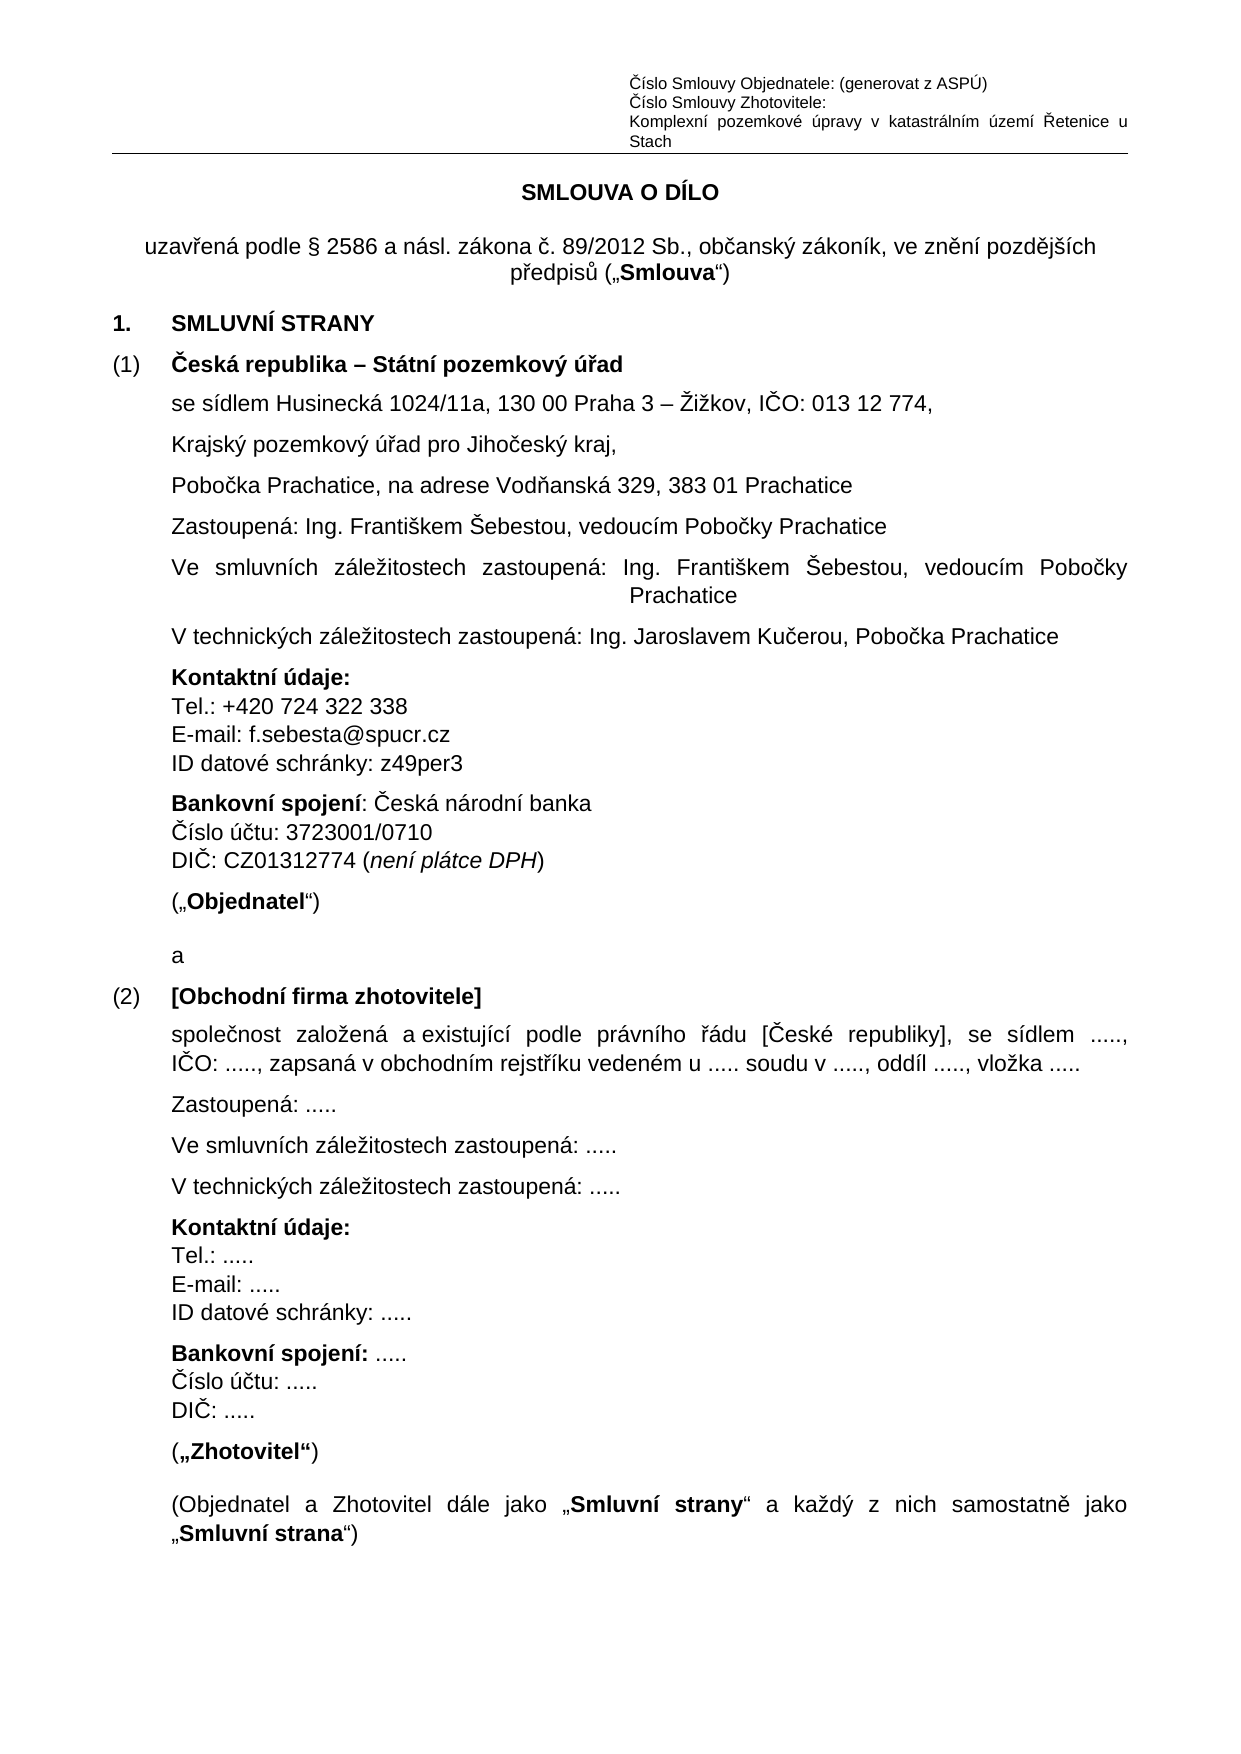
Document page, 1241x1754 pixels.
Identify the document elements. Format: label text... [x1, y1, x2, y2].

text DIČ: CZ01312774 (není plátce DPH) [171, 847, 980, 874]
text E-mail: ..... [171, 1271, 1128, 1297]
text Tel.: +420 724 322 338 [171, 693, 1128, 719]
text se sídlem Husinecká 1024/11a, 130 00 Praha 3 – Žižkov, IČO: 013 12 774, [171, 390, 1128, 416]
text E-mail: f.sebesta@spucr.cz [171, 721, 1128, 747]
text Tel.: ..... [171, 1242, 1128, 1268]
text Kontaktní údaje: [171, 1214, 1128, 1240]
text a [171, 942, 1128, 968]
text (Objednatel a Zhotovitel dále jako „Smluvní strany“ a každý z nich samostatně jako „Smluvní strana“) [171, 1491, 1128, 1546]
list Česká republika – Státní pozemkový úřad [112, 351, 1128, 378]
text Bankovní spojení: ..... [171, 1340, 1128, 1366]
subtitle SMLUVNÍ STRANY [112, 310, 1128, 337]
text DIČ: ..... [171, 1397, 1128, 1423]
text („Objednatel“) [171, 888, 980, 914]
text V technických záležitostech zastoupená: ..... [171, 1173, 1128, 1199]
text ID datové schránky: ..... [171, 1299, 1128, 1325]
text společnost založená a existující podle právního řádu [České republiky], se sídlem ....., IČO: ....., zapsaná v obchodním rejstříku vedeném u ..... soudu v ....., oddíl ....., vložka ..... [171, 1021, 1128, 1076]
text Bankovní spojení: Česká národní banka [171, 790, 1128, 817]
text Ve smluvních záležitostech zastoupená: Ing. Františkem Šebestou, vedoucím Pobočky Prachatice [171, 554, 1128, 609]
text Pobočka Prachatice, na adrese Vodňanská 329, 383 01 Prachatice [171, 472, 1128, 498]
text V technických záležitostech zastoupená: Ing. Jaroslavem Kučerou, Pobočka Prachatice [171, 623, 1128, 649]
text („Zhotovitel“) [171, 1438, 1128, 1464]
text Kontaktní údaje: [171, 664, 1128, 691]
text Číslo účtu: ..... [171, 1368, 1128, 1395]
list [Obchodní firma zhotovitele] [112, 983, 1128, 1009]
title SMLOUVA O DÍLO [112, 179, 1128, 206]
list uzavřená podle § 2586 a násl. zákona č. 89/2012 Sb., občanský zákoník, ve znění pozdějších předpisů („Smlouva“) [112, 233, 1128, 285]
text ID datové schránky: z49per3 [171, 749, 980, 776]
text Zastoupená: Ing. Františkem Šebestou, vedoucím Pobočky Prachatice [171, 513, 1128, 539]
text Ve smluvních záležitostech zastoupená: ..... [171, 1132, 1128, 1158]
text Krajský pozemkový úřad pro Jihočeský kraj, [171, 431, 1128, 457]
text Číslo účtu: 3723001/0710 [171, 819, 980, 845]
text Zastoupená: ..... [171, 1091, 1128, 1117]
